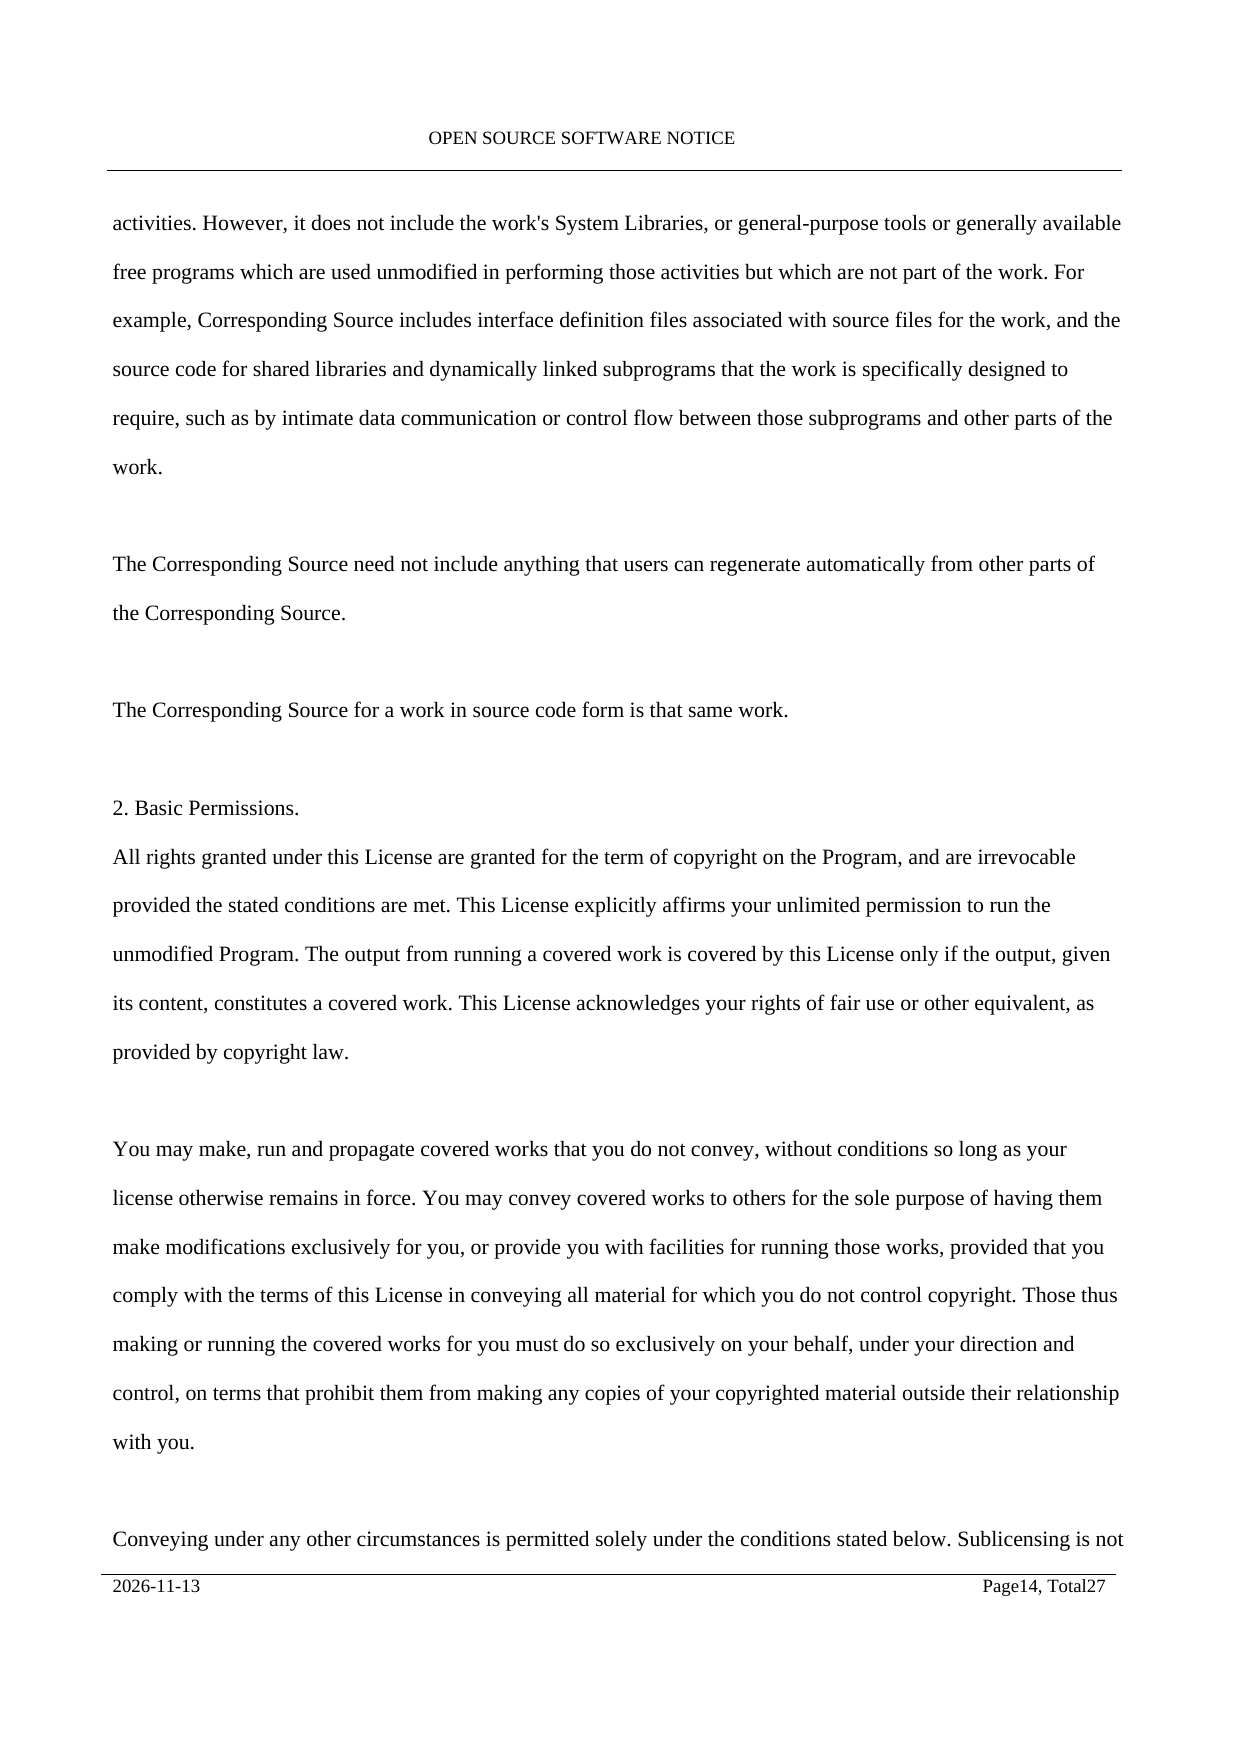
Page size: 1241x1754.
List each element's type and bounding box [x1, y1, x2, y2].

text [112, 206, 1128, 1555]
